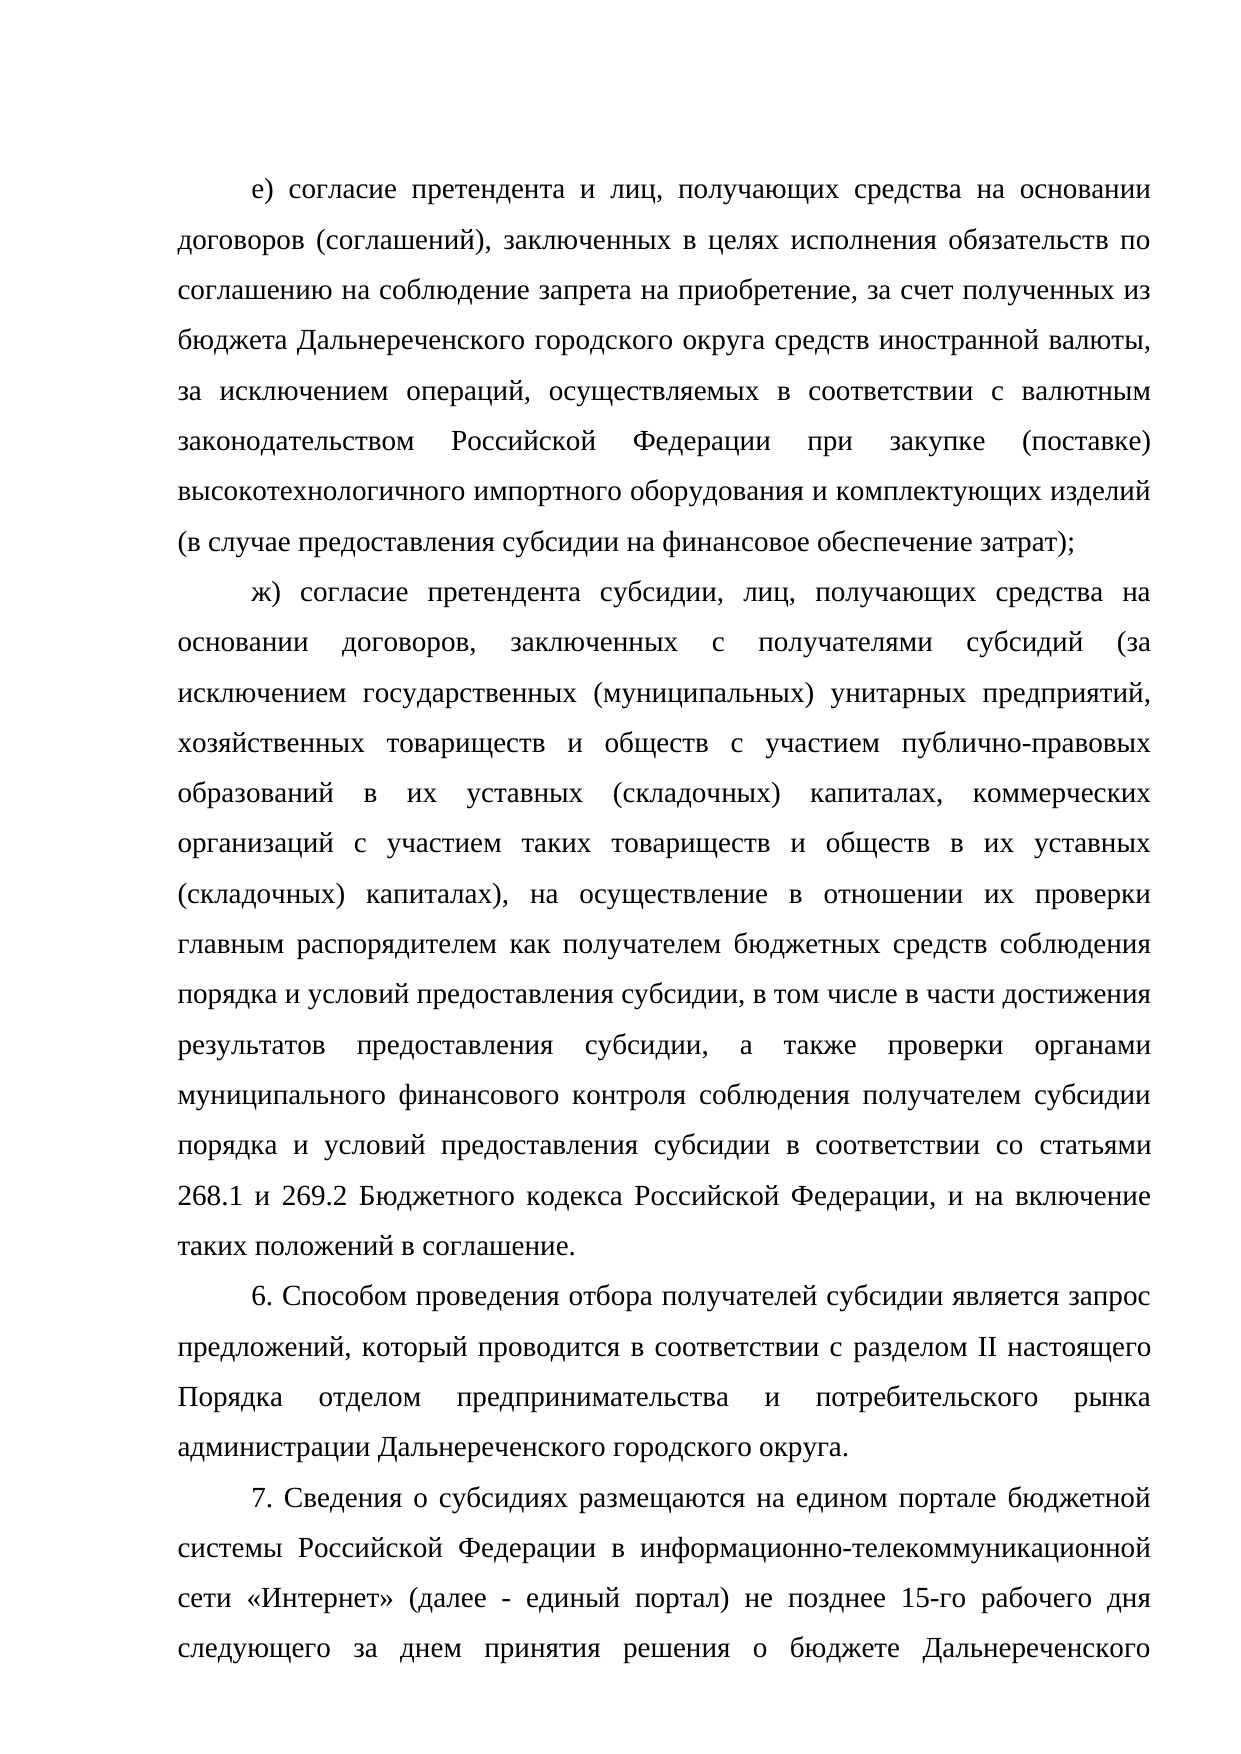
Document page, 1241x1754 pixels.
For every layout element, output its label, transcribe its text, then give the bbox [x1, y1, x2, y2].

text е) согласие претендента и лиц, получающих средства на основании договоров (соглашений), заключенных в целях исполнения обязательств по соглашению на соблюдение запрета на приобретение, за счет полученных из бюджета Дальнереченского городского округа средств иностранной валюты, за исключением операций, осуществляемых в соответствии с валютным законодательством Российской Федерации при закупке (поставке) высокотехнологичного импортного оборудования и комплектующих изделий (в случае предоставления субсидии на финансовое обеспечение затрат); [177, 172, 1152, 557]
text ж) согласие претендента субсидии, лиц, получающих средства на основании договоров, заключенных с получателями субсидий (за исключением государственных (муниципальных) унитарных предприятий, хозяйственных товариществ и обществ с участием публично-правовых образований в их уставных (складочных) капиталах, коммерческих организаций с участием таких товариществ и обществ в их уставных (складочных) капиталах), на осуществление в отношении их проверки главным распорядителем как получателем бюджетных средств соблюдения порядка и условий предоставления субсидии, в том числе в части достижения результатов предоставления субсидии, а также проверки органами муниципального финансового контроля соблюдения получателем субсидии порядка и условий предоставления субсидии в соответствии со статьями 268.1 и 269.2 Бюджетного кодекса Российской Федерации, и на включение таких положений в соглашение. [177, 574, 1152, 1262]
text 6. Способом проведения отбора получателей субсидии является запрос предложений, который проводится в соответствии с разделом II настоящего Порядка отделом предпринимательства и потребительского рынка администрации Дальнереченского городского округа. [177, 1278, 1152, 1463]
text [177, 1480, 1152, 1664]
